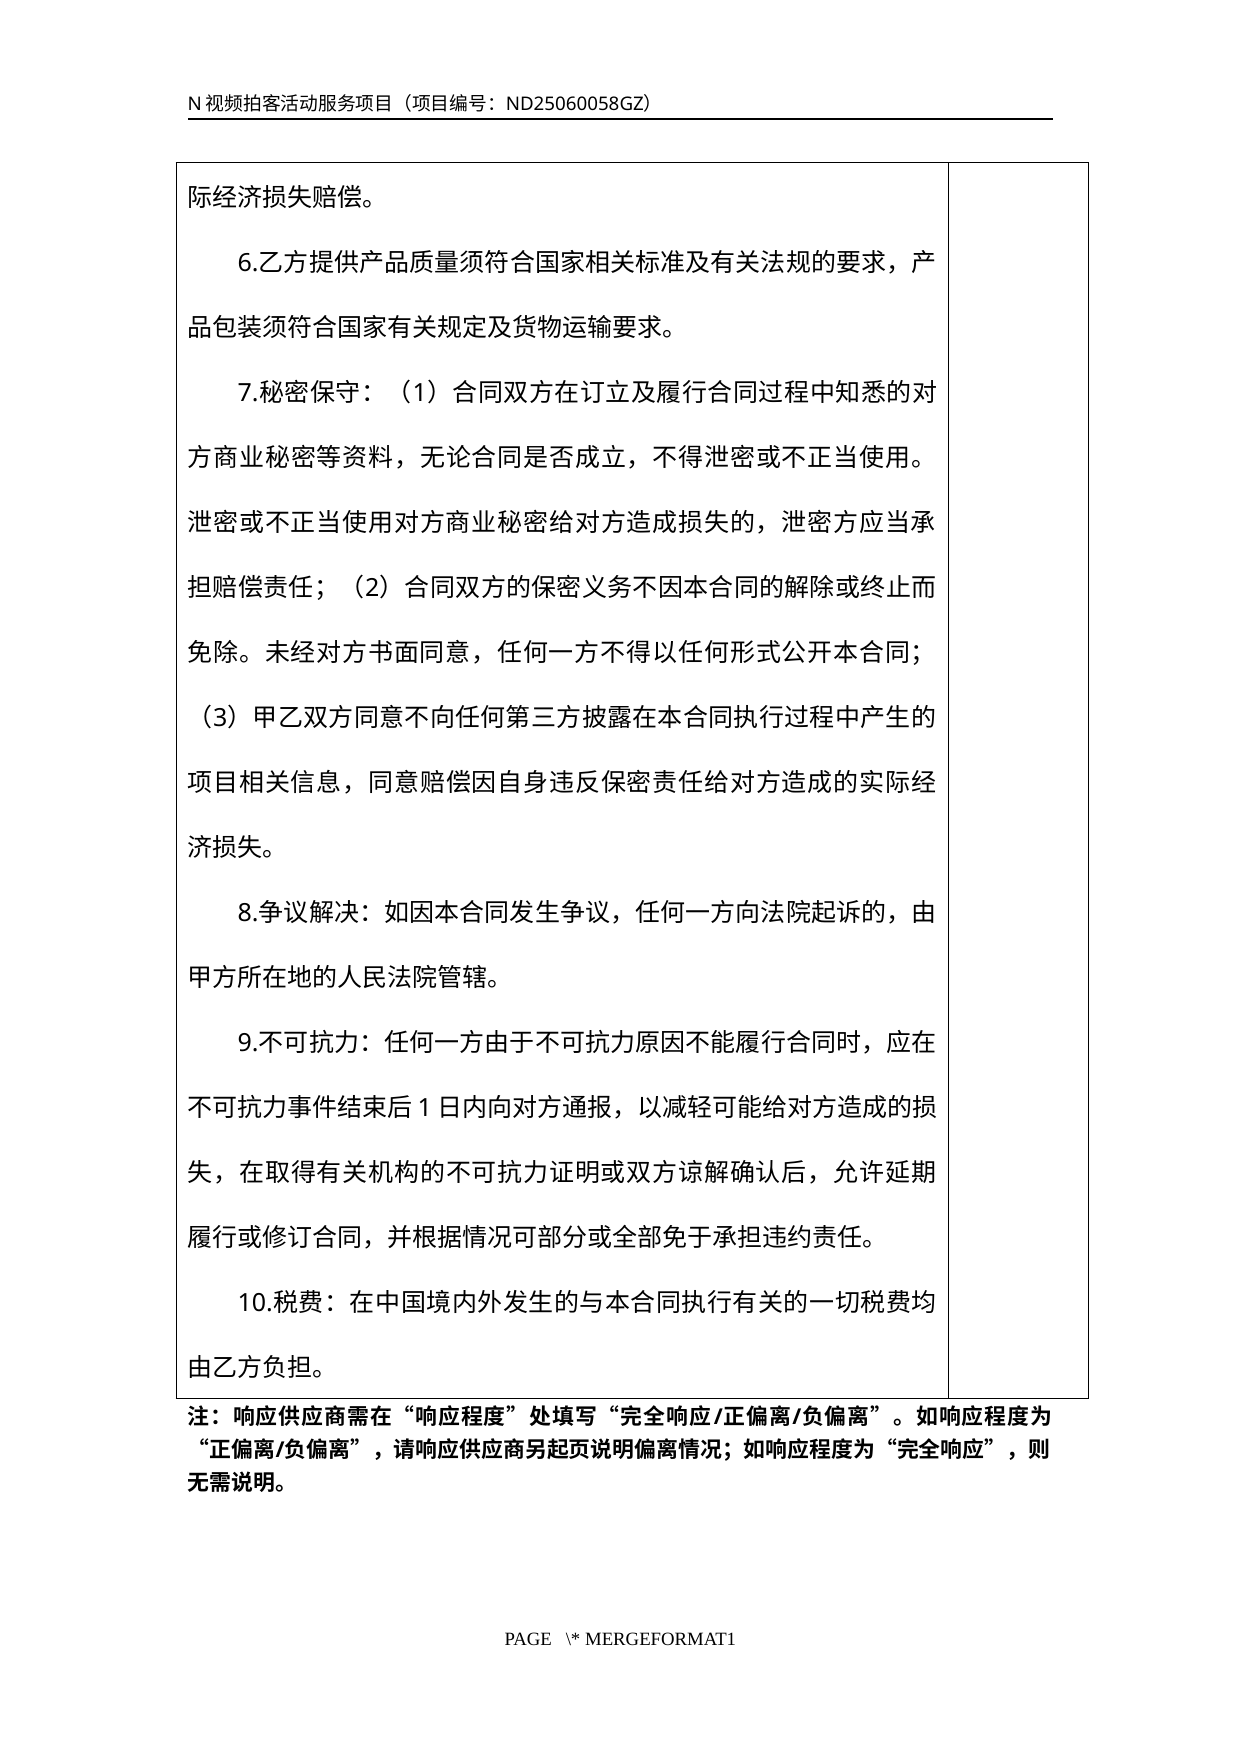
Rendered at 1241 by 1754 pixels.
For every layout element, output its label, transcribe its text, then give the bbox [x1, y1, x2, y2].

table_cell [177, 163, 948, 1398]
table_cell [949, 163, 1088, 1398]
text 注：响应供应商需在“响应程度”处填写“完全响应/正偏离/负偏离”。如响应程度为“正偏离/负偏离”，请响应供应商另起页说明偏离情况；如响应程度为“完全响应”，则无需说明。 [187, 1399, 1053, 1497]
